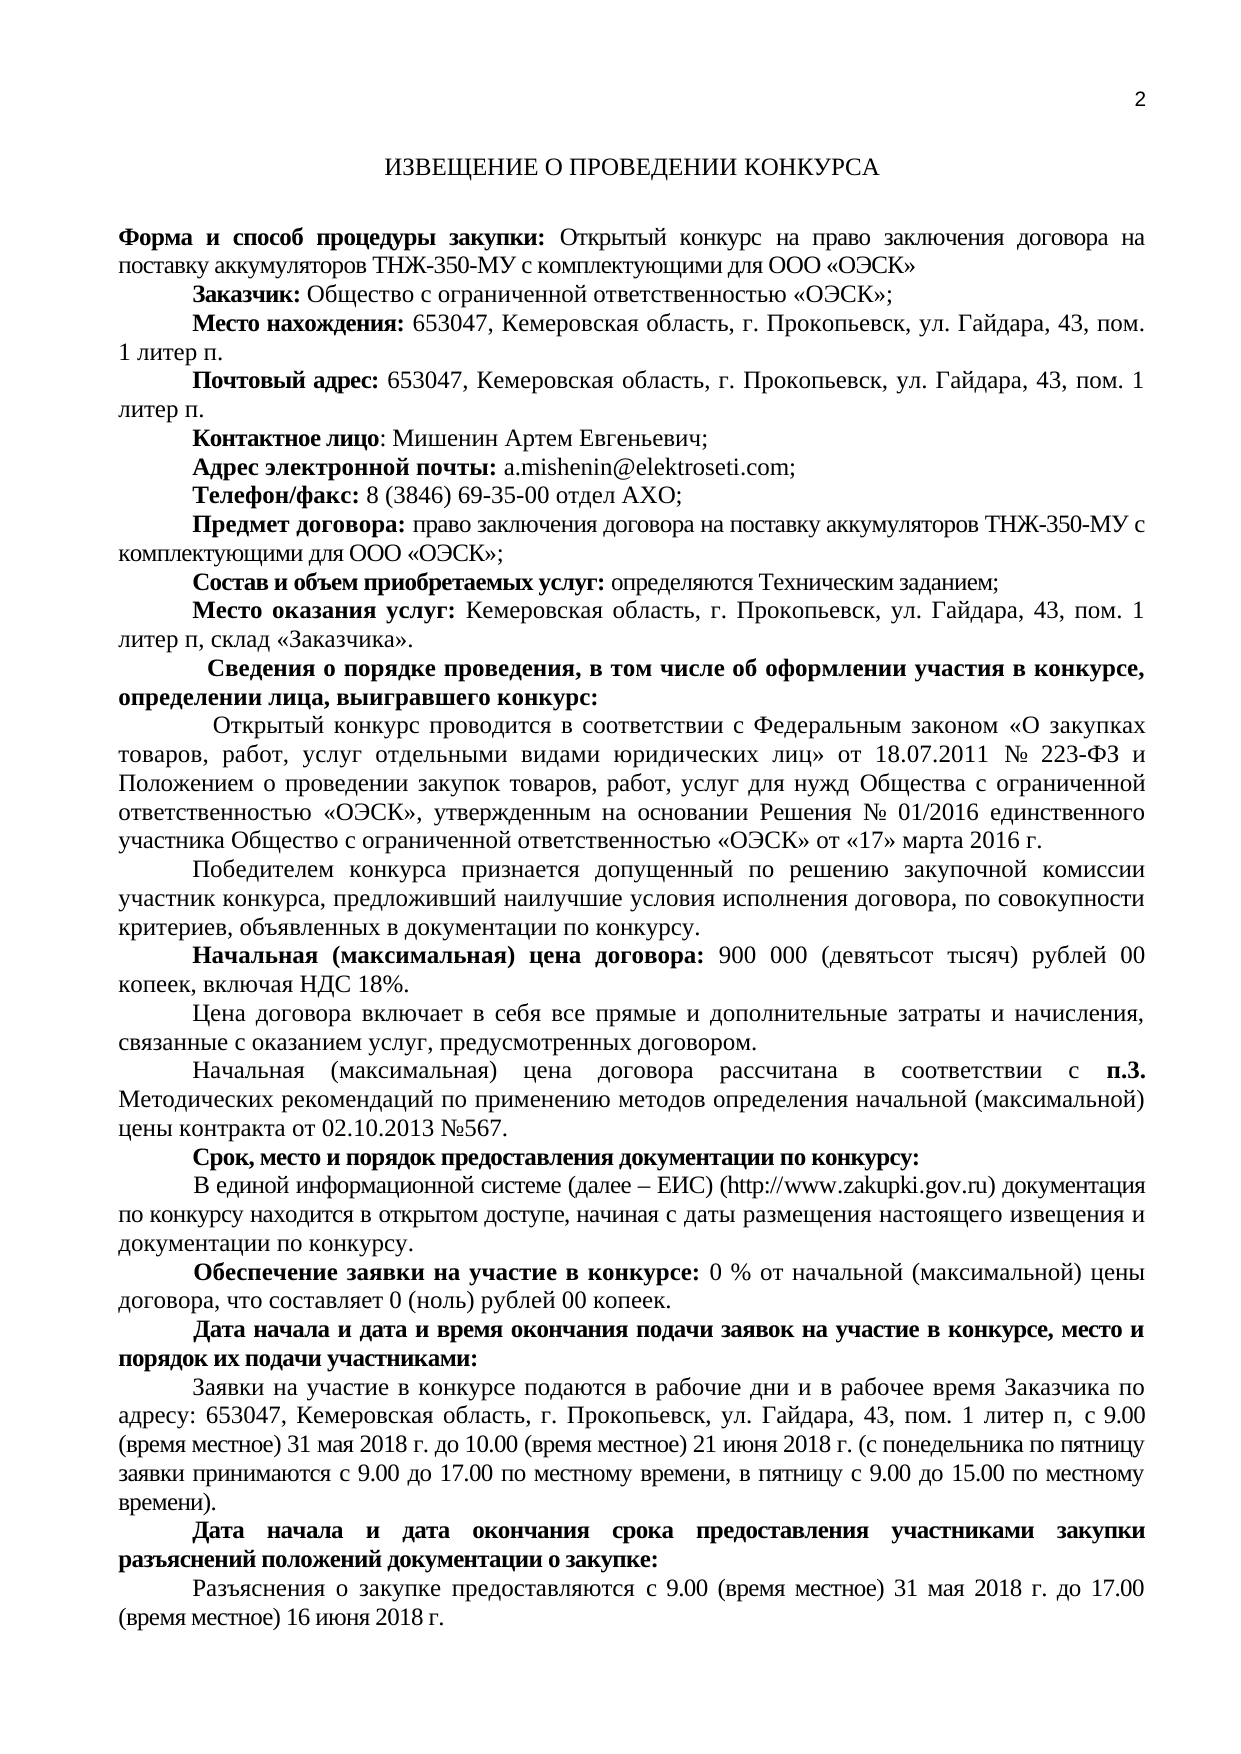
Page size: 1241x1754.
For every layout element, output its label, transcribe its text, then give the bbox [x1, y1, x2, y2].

text Дата начала и дата окончания срока предоставления участниками закупки разъяснений положений документации о закупке: [118, 1515, 1146, 1573]
text Победителем конкурса признается допущенный по решению закупочной комиссии участник конкурса, предложивший наилучшие условия исполнения договора, по совокупности критериев, объявленных в документации по конкурсу. [118, 854, 1146, 940]
text Сведения о порядке проведения, в том числе об оформлении участия в конкурсе, определении лица, выигравшего конкурс: [118, 653, 1146, 710]
text Предмет договора: право заключения договора на поставку аккумуляторов ТНЖ-350-МУ с комплектующими для ООО «ОЭСК»; [118, 509, 1146, 567]
text Заявки на участие в конкурсе подаются в рабочие дни и в рабочее время Заказчика по адресу: 653047, Кемеровская область, г. Прокопьевск, ул. Гайдара, 43, пом. 1 литер п, с 9.00 (время местное) 31 мая 2018 г. до 10.00 (время местное) 21 июня 2018 г. (с понедельника по пятницу заявки принимаются с 9.00 до 17.00 по местному времени, в пятницу с 9.00 до 15.00 по местному времени). [118, 1372, 1146, 1515]
text Телефон/факс: 8 (3846) 69-35-00 отдел АХО; [118, 480, 1146, 509]
text Разъяснения о закупке предоставляются с 9.00 (время местное) 31 мая 2018 г. до 17.00 (время местное) 16 июня 2018 г. [118, 1573, 1146, 1630]
text Цена договора включает в себя все прямые и дополнительные затраты и начисления, связанные с оказанием услуг, предусмотренных договором. [118, 998, 1146, 1055]
text Форма и способ процедуры закупки: Открытый конкурс на право заключения договора на поставку аккумуляторов ТНЖ-350-МУ с комплектующими для ООО «ОЭСК» [118, 222, 1146, 279]
text Почтовый адрес: 653047, Кемеровская область, г. Прокопьевск, ул. Гайдара, 43, пом. 1 литер п. [118, 365, 1146, 423]
text Дата начала и дата и время окончания подачи заявок на участие в конкурсе, место и порядок их подачи участниками: [118, 1314, 1146, 1372]
text Контактное лицо: Мишенин Артем Евгеньевич; [118, 423, 1146, 452]
text Открытый конкурс проводится в соответствии с Федеральным законом «О закупках товаров, работ, услуг отдельными видами юридических лиц» от 18.07.2011 № 223-ФЗ и Положением о проведении закупок товаров, работ, услуг для нужд Общества с ограниченной ответственностью «ОЭСК», утвержденным на основании Решения № 01/2016 единственного участника Общество с ограниченной ответственностью «ОЭСК» от «17» марта 2016 г. [118, 710, 1146, 854]
text Место оказания услуг: Кемеровская область, г. Прокопьевск, ул. Гайдара, 43, пом. 1 литер п, склад «Заказчика». [118, 595, 1146, 653]
text Срок, место и порядок предоставления документации по конкурсу: [118, 1142, 1146, 1170]
text Начальная (максимальная) цена договора: 900 000 (девятьсот тысяч) рублей 00 копеек, включая НДС 18%. [118, 940, 1146, 998]
text Состав и объем приобретаемых услуг: определяются Техническим заданием; [118, 567, 1146, 595]
text Заказчик: Общество с ограниченной ответственностью «ОЭСК»; [118, 279, 1146, 308]
text ИЗВЕЩЕНИЕ О ПРОВЕДЕНИИ КОНКУРСА [118, 152, 1146, 180]
text Обеспечение заявки на участие в конкурсе: 0 % от начальной (максимальной) цены договора, что составляет 0 (ноль) рублей 00 копеек. [118, 1257, 1146, 1314]
text В единой информационной системе (далее – ЕИС) (http://www.zakupki.gov.ru) документация по конкурсу находится в открытом доступе, начиная с даты размещения настоящего извещения и документации по конкурсу. [118, 1170, 1146, 1257]
text Место нахождения: 653047, Кемеровская область, г. Прокопьевск, ул. Гайдара, 43, пом. 1 литер п. [118, 308, 1146, 365]
text Начальная (максимальная) цена договора рассчитана в соответствии с п.3. Методических рекомендаций по применению методов определения начальной (максимальной) цены контракта от 02.10.2013 №567. [118, 1055, 1146, 1142]
text Адрес электронной почты: a.mishenin@elektroseti.com; [118, 452, 1146, 480]
